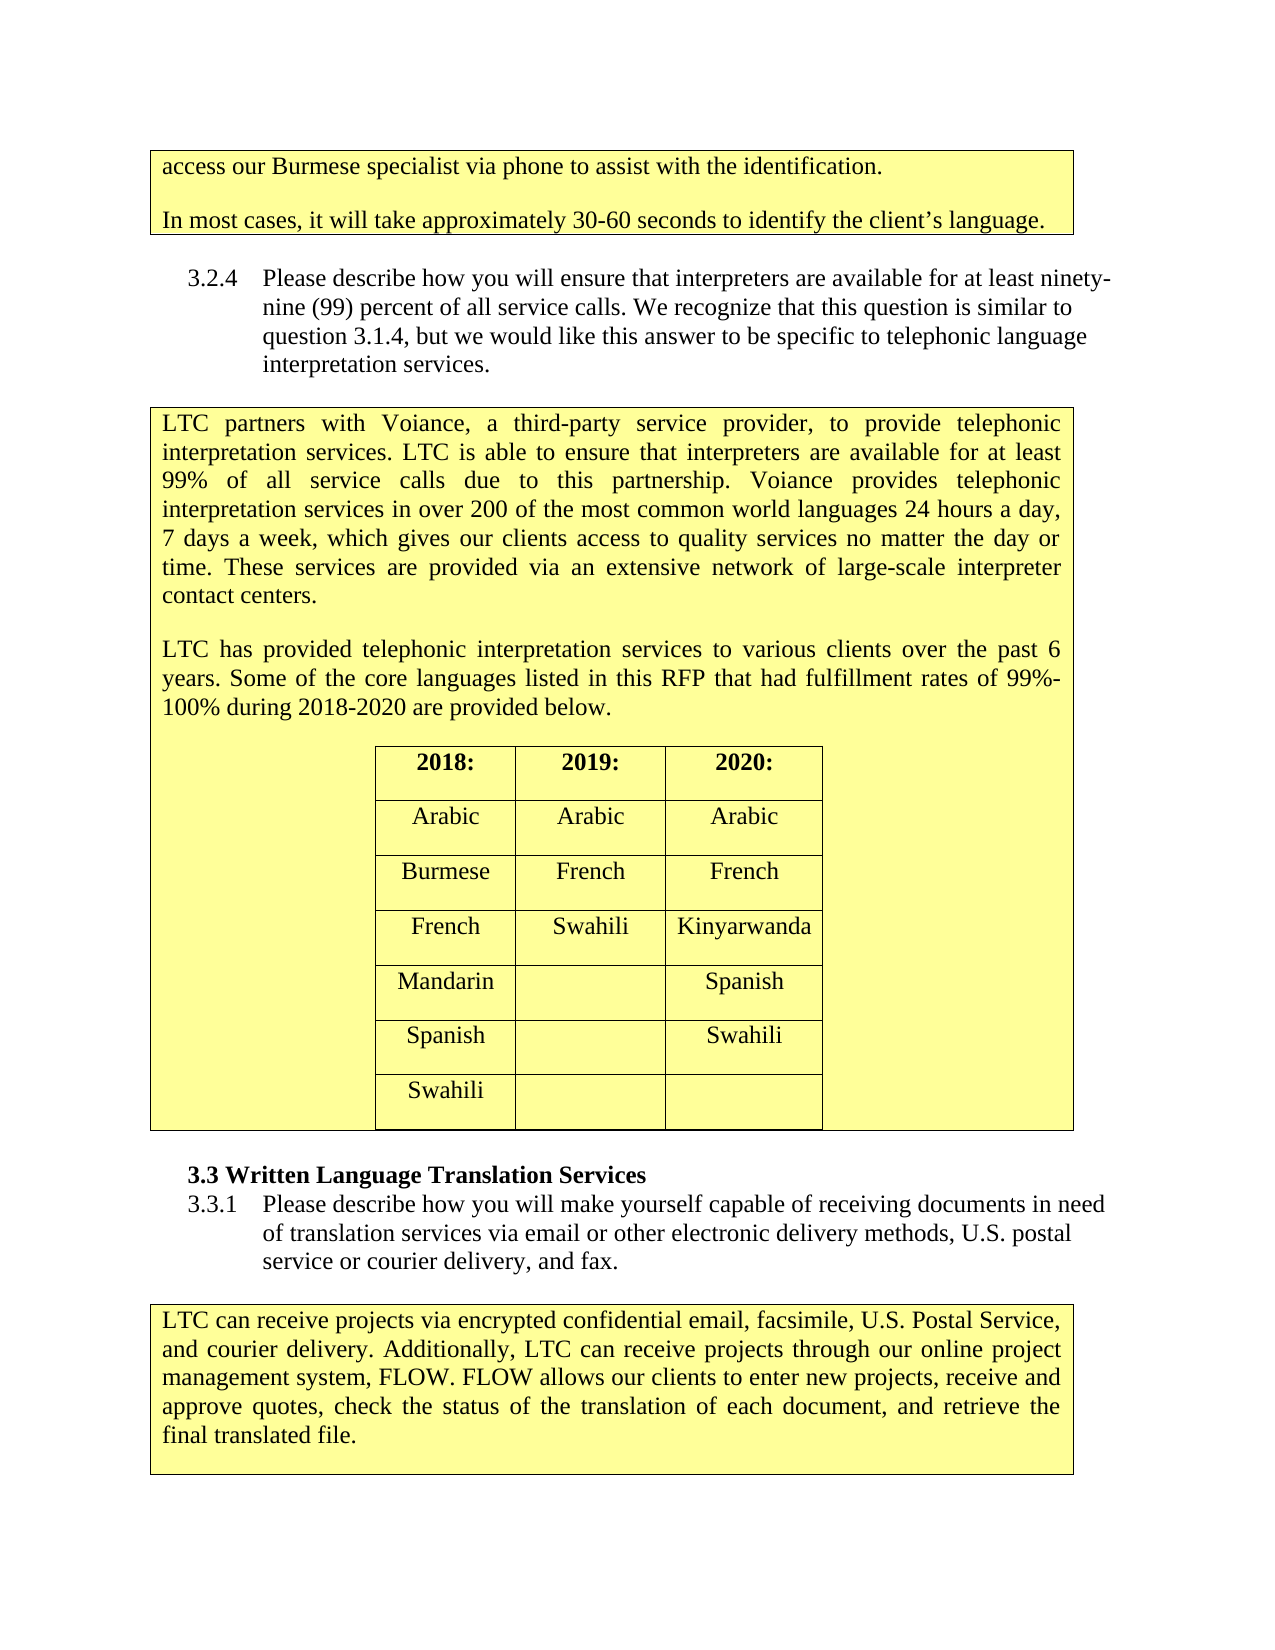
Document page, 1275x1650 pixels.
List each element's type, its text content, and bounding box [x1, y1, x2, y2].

list Please describe how you will ensure that interpreters are available for at least ninety-nine (99) percent of all service calls. We recognize that this question is similar to question 3.1.4, but we would like this answer to be specific to telephonic language interpretation services. [187, 263, 1125, 378]
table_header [151, 151, 1073, 233]
table_header LTC partners with Voiance, a third-party service provider, to provide telephonic interpretation services. LTC is able to ensure that interpreters are available for at least 99% of all service calls due to this partnership. Voiance provides telephonic interpretation services in over 200 of the most common world languages 24 hours a day, 7 days a week, which gives our clients access to quality services no matter the day or time. These services are provided via an extensive network of large-scale interpreter contact centers. LTC has provided telephonic interpretation services to various clients over the past 6 years. Some of the core languages listed in this RFP that had fulfillment rates of 99%-100% during 2018-2020 are provided below. [151, 408, 1073, 1130]
list Please describe how you will make yourself capable of receiving documents in need of translation services via email or other electronic delivery methods, U.S. postal service or courier delivery, and fax. [187, 1189, 1125, 1275]
list Written Language Translation Services [187, 1160, 1125, 1189]
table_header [151, 1305, 1073, 1474]
